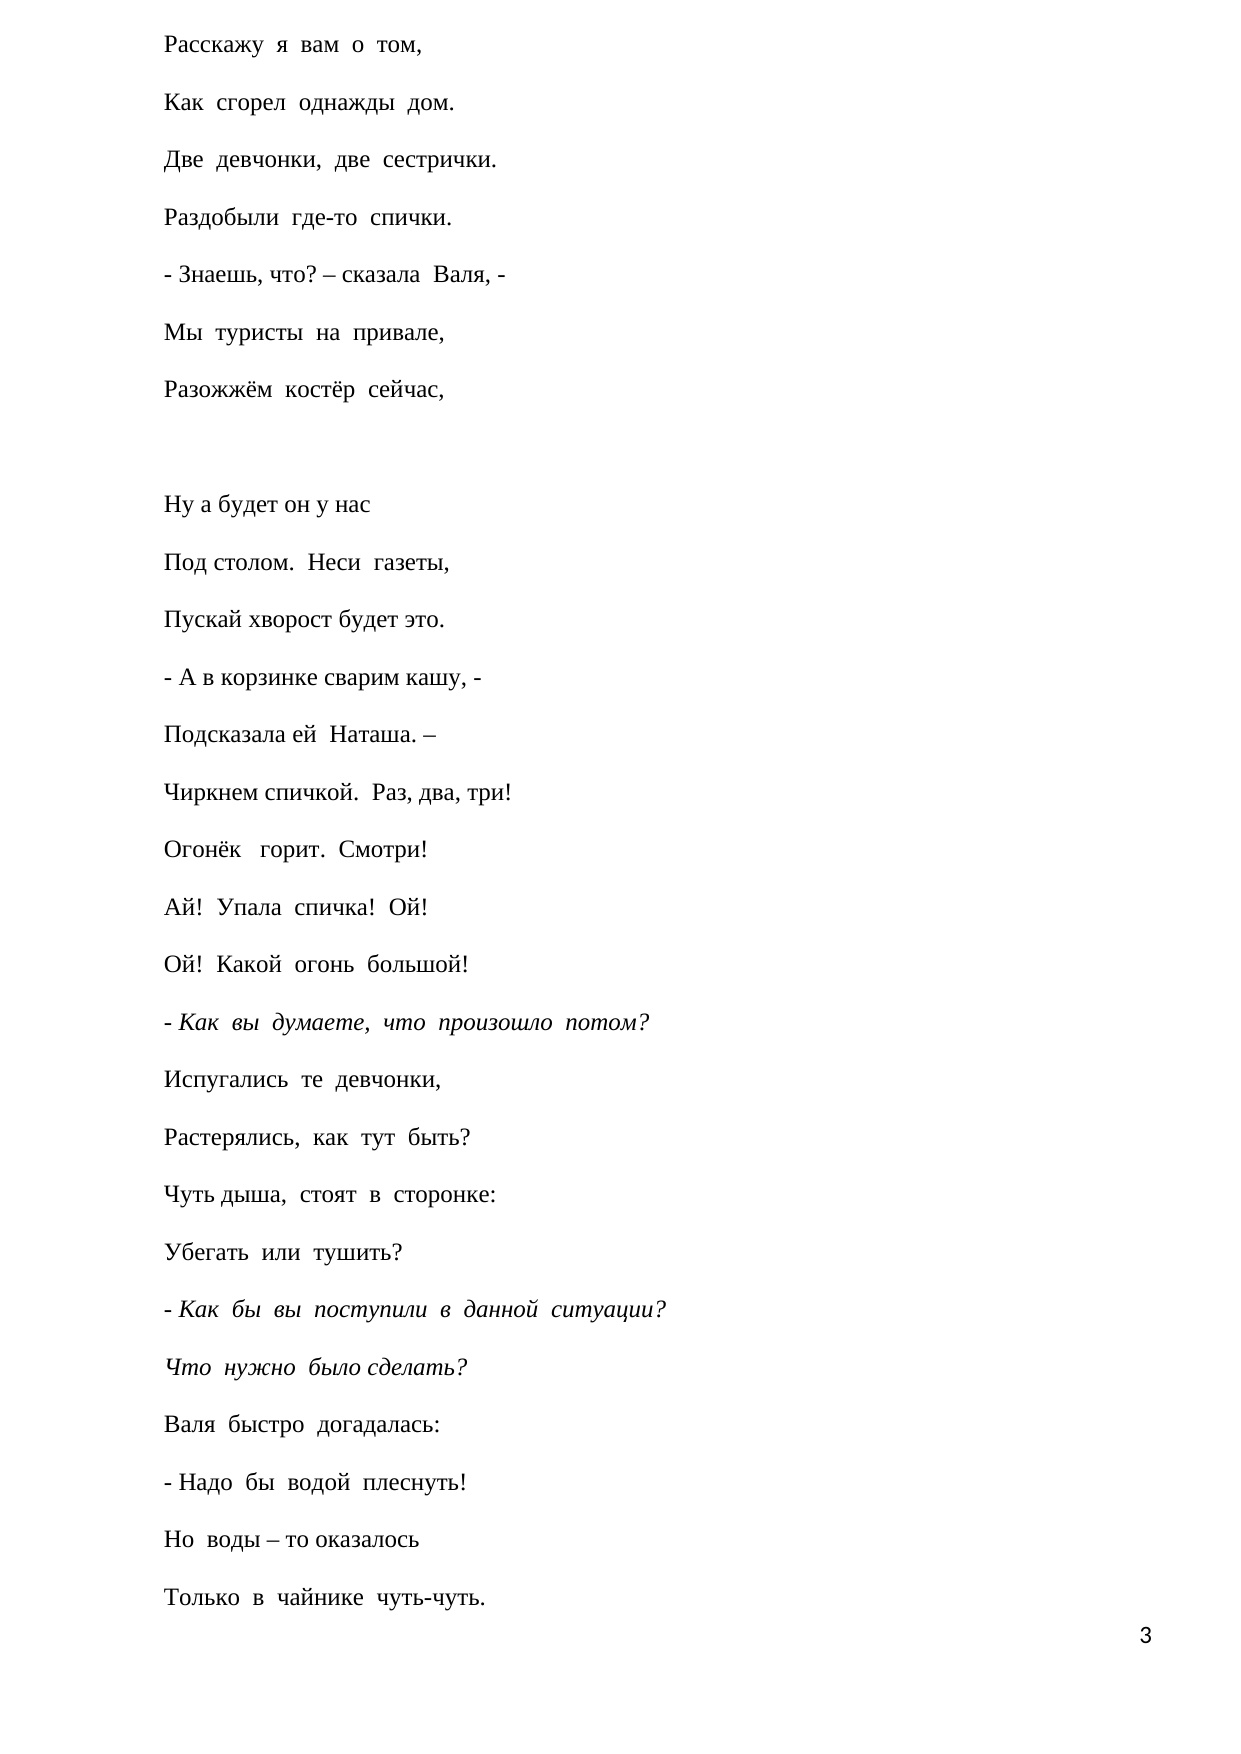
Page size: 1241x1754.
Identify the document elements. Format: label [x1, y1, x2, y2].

list [44, 29, 1152, 1611]
